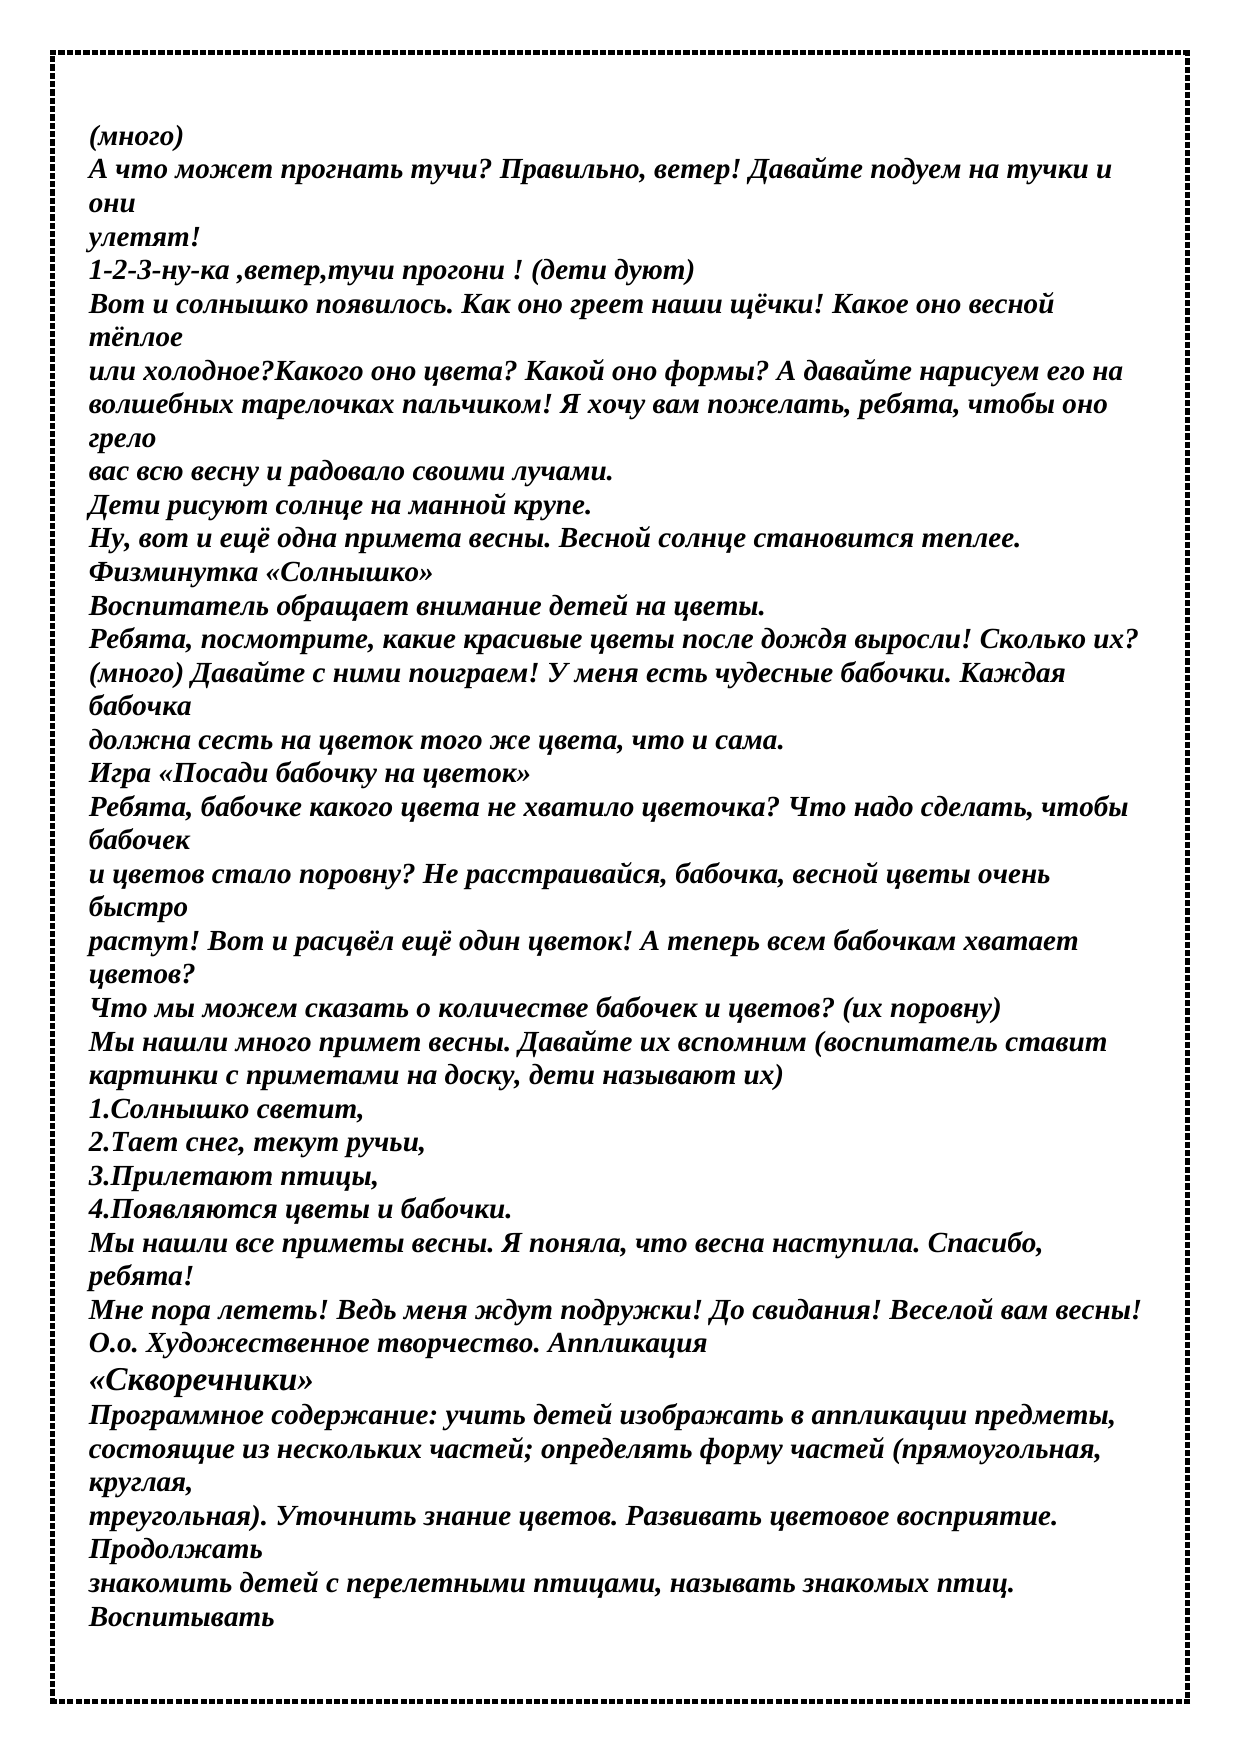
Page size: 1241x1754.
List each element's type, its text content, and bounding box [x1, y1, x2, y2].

text А что может прогнать тучи? Правильно, ветер! Давайте подуем на тучки и они [88, 152, 1152, 219]
text Ну, вот и ещё одна примета весны. Весной солнце становится теплее. [88, 521, 1152, 554]
text «Скворечники» [88, 1359, 1152, 1397]
text (много) Давайте с ними поиграем! У меня есть чудесные бабочки. Каждая бабочка [88, 655, 1152, 722]
text должна сесть на цветок того же цвета, что и сама. [88, 722, 1152, 755]
text состоящие из нескольких частей; определять форму частей (прямоугольная, круглая, [88, 1431, 1152, 1498]
text Ребята, бабочке какого цвета не хватило цветочка? Что надо сделать, чтобы бабочек [88, 789, 1152, 856]
text Физминутка «Солнышко» [88, 554, 1152, 588]
text и цветов стало поровну? Не расстраивайся, бабочка, весной цветы очень быстро [88, 856, 1152, 923]
text 1.Солнышко светит, [88, 1091, 1152, 1124]
text Игра «Посади бабочку на цветок» [88, 755, 1152, 789]
text 4.Появляются цветы и бабочки. [88, 1191, 1152, 1225]
text Ребята, посмотрите, какие красивые цветы после дождя выросли! Сколько их? [88, 621, 1152, 655]
text картинки с приметами на доску, дети называют их) [88, 1057, 1152, 1091]
text Вот и солнышко появилось. Как оно греет наши щёчки! Какое оно весной тёплое [88, 286, 1152, 353]
text волшебных тарелочках пальчиком! Я хочу вам пожелать, ребята, чтобы оно грело [88, 386, 1152, 453]
text или холодное?Какого оно цвета? Какой оно формы? А давайте нарисуем его на [88, 353, 1152, 386]
text Программное содержание: учить детей изображать в аппликации предметы, [88, 1397, 1152, 1431]
text Что мы можем сказать о количестве бабочек и цветов? (их поровну) [88, 990, 1152, 1024]
text растут! Вот и расцвёл ещё один цветок! А теперь всем бабочкам хватает цветов? [88, 923, 1152, 990]
text 1-2-3-ну-ка ,ветер,тучи прогони ! (дети дуют) [88, 252, 1152, 286]
text Мы нашли много примет весны. Давайте их вспомним (воспитатель ставит [88, 1024, 1152, 1057]
text знакомить детей с перелетными птицами, называть знакомых птиц. Воспитывать [88, 1565, 1152, 1632]
text О.о. Художественное творчество. Аппликация [88, 1326, 1152, 1359]
text Воспитатель обращает внимание детей на цветы. [88, 588, 1152, 621]
text Мы нашли все приметы весны. Я поняла, что весна наступила. Спасибо, ребята! [88, 1225, 1152, 1292]
text треугольная). Уточнить знание цветов. Развивать цветовое восприятие. Продолжать [88, 1498, 1152, 1565]
text 2.Тает снег, текут ручьи, [88, 1124, 1152, 1158]
text улетят! [88, 219, 1152, 252]
text Мне пора лететь! Ведь меня ждут подружки! До свидания! Веселой вам весны! [88, 1292, 1152, 1326]
text 3.Прилетают птицы, [88, 1158, 1152, 1191]
text вас всю весну и радовало своими лучами. [88, 453, 1152, 487]
text Дети рисуют солнце на манной крупе. [88, 487, 1152, 521]
text (много) [88, 118, 1152, 152]
